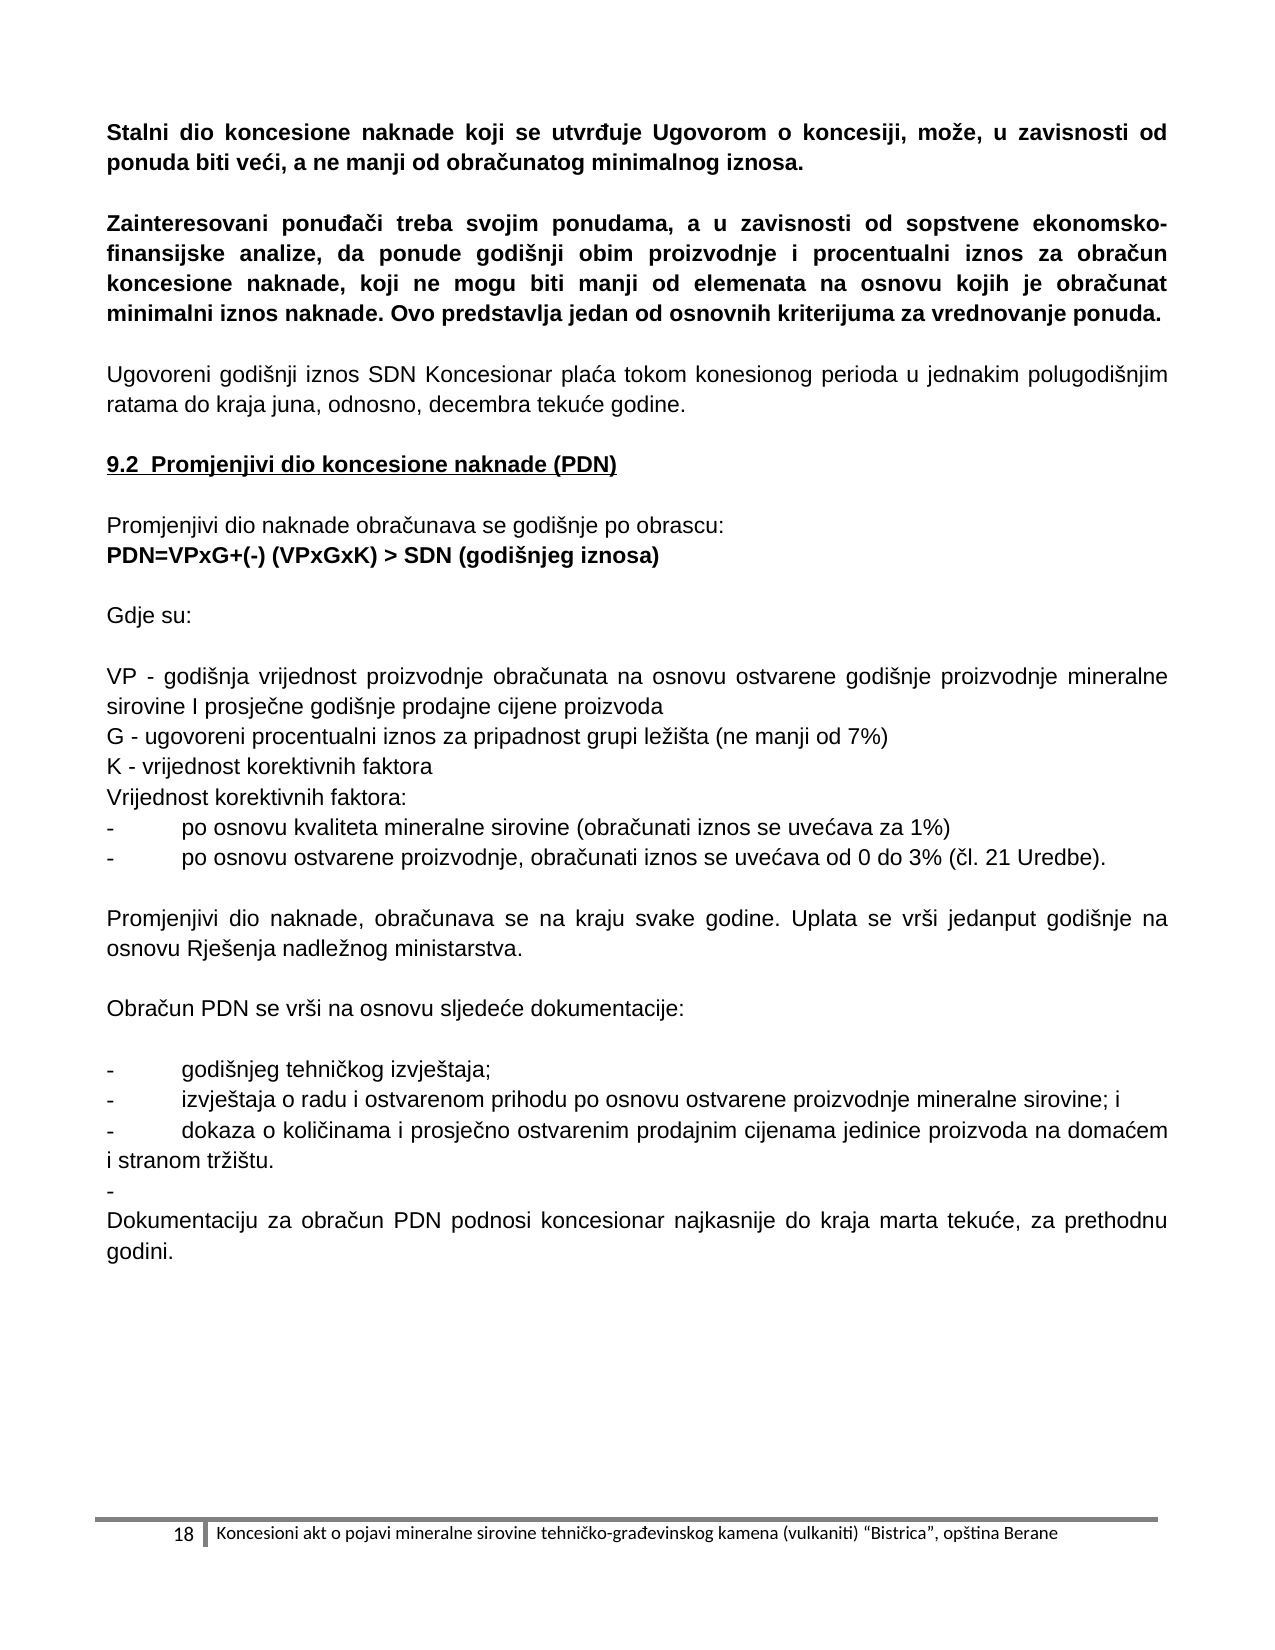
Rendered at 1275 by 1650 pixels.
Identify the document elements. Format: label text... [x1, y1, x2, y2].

text Gdje su: [106, 602, 1169, 628]
list po osnovu kvaliteta mineralne sirovine (obračunati iznos se uvećava za 1%) [106, 814, 1169, 840]
text Vrijednost korektivnih faktora: [106, 783, 1169, 810]
list dokaza o količinama i prosječno ostvarenim prodajnim cijenama jedinice proizvoda na domaćem i stranom tržištu. [106, 1117, 1169, 1173]
text Obračun PDN se vrši na osnovu sljedeće dokumentacije: [106, 995, 1169, 1022]
text Stalni dio koncesione naknade koji se utvrđuje Ugovorom o koncesiji, može, u zavisnosti od ponuda biti veći, a ne manji od obračunatog minimalnog iznosa. [106, 119, 1169, 175]
text Promjenjivi dio naknade, obračunava se na kraju svake godine. Uplata se vrši jedanput godišnje na osnovu Rješenja nadležnog ministarstva. [106, 905, 1169, 961]
text K - vrijednost korektivnih faktora [106, 753, 1169, 779]
subtitle 9.2 Promjenjivi dio koncesione naknade (PDN) [106, 451, 1169, 477]
text G - ugovoreni procentualni iznos za pripadnost grupi ležišta (ne manji od 7%) [106, 723, 1169, 749]
text VP - godišnja vrijednost proizvodnje obračunata na osnovu ostvarene godišnje proizvodnje mineralne sirovine I prosječne godišnje prodajne cijene proizvoda [106, 663, 1169, 719]
list po osnovu ostvarene proizvodnje, obračunati iznos se uvećava od 0 do 3% (čl. 21 Uredbe). [106, 844, 1169, 871]
text Ugovoreni godišnji iznos SDN Koncesionar plaća tokom konesionog perioda u jednakim polugodišnjim ratama do kraja juna, odnosno, decembra tekuće godine. [106, 361, 1169, 417]
list godišnjeg tehničkog izvještaja; [106, 1056, 1169, 1082]
text Dokumentaciju za obračun PDN podnosi koncesionar najkasnije do kraja marta tekuće, za prethodnu godini. [106, 1207, 1169, 1264]
text PDN=VPxG+(-) (VPxGxK) > SDN (godišnjeg iznosa) [106, 542, 1169, 568]
text Zainteresovani ponuđači treba svojim ponudama, a u zavisnosti od sopstvene ekonomsko-finansijske analize, da ponude godišnji obim proizvodnje i procentualni iznos za obračun koncesione naknade, koji ne mogu biti manji od elemenata na osnovu kojih je obračunat minimalni iznos naknade. Ovo predstavlja jedan od osnovnih kriterijuma za vrednovanje ponuda. [106, 209, 1169, 326]
list izvještaja o radu i ostvarenom prihodu po osnovu ostvarene proizvodnje mineralne sirovine; i [106, 1086, 1169, 1113]
text Promjenjivi dio naknade obračunava se godišnje po obrascu: [106, 512, 1169, 538]
